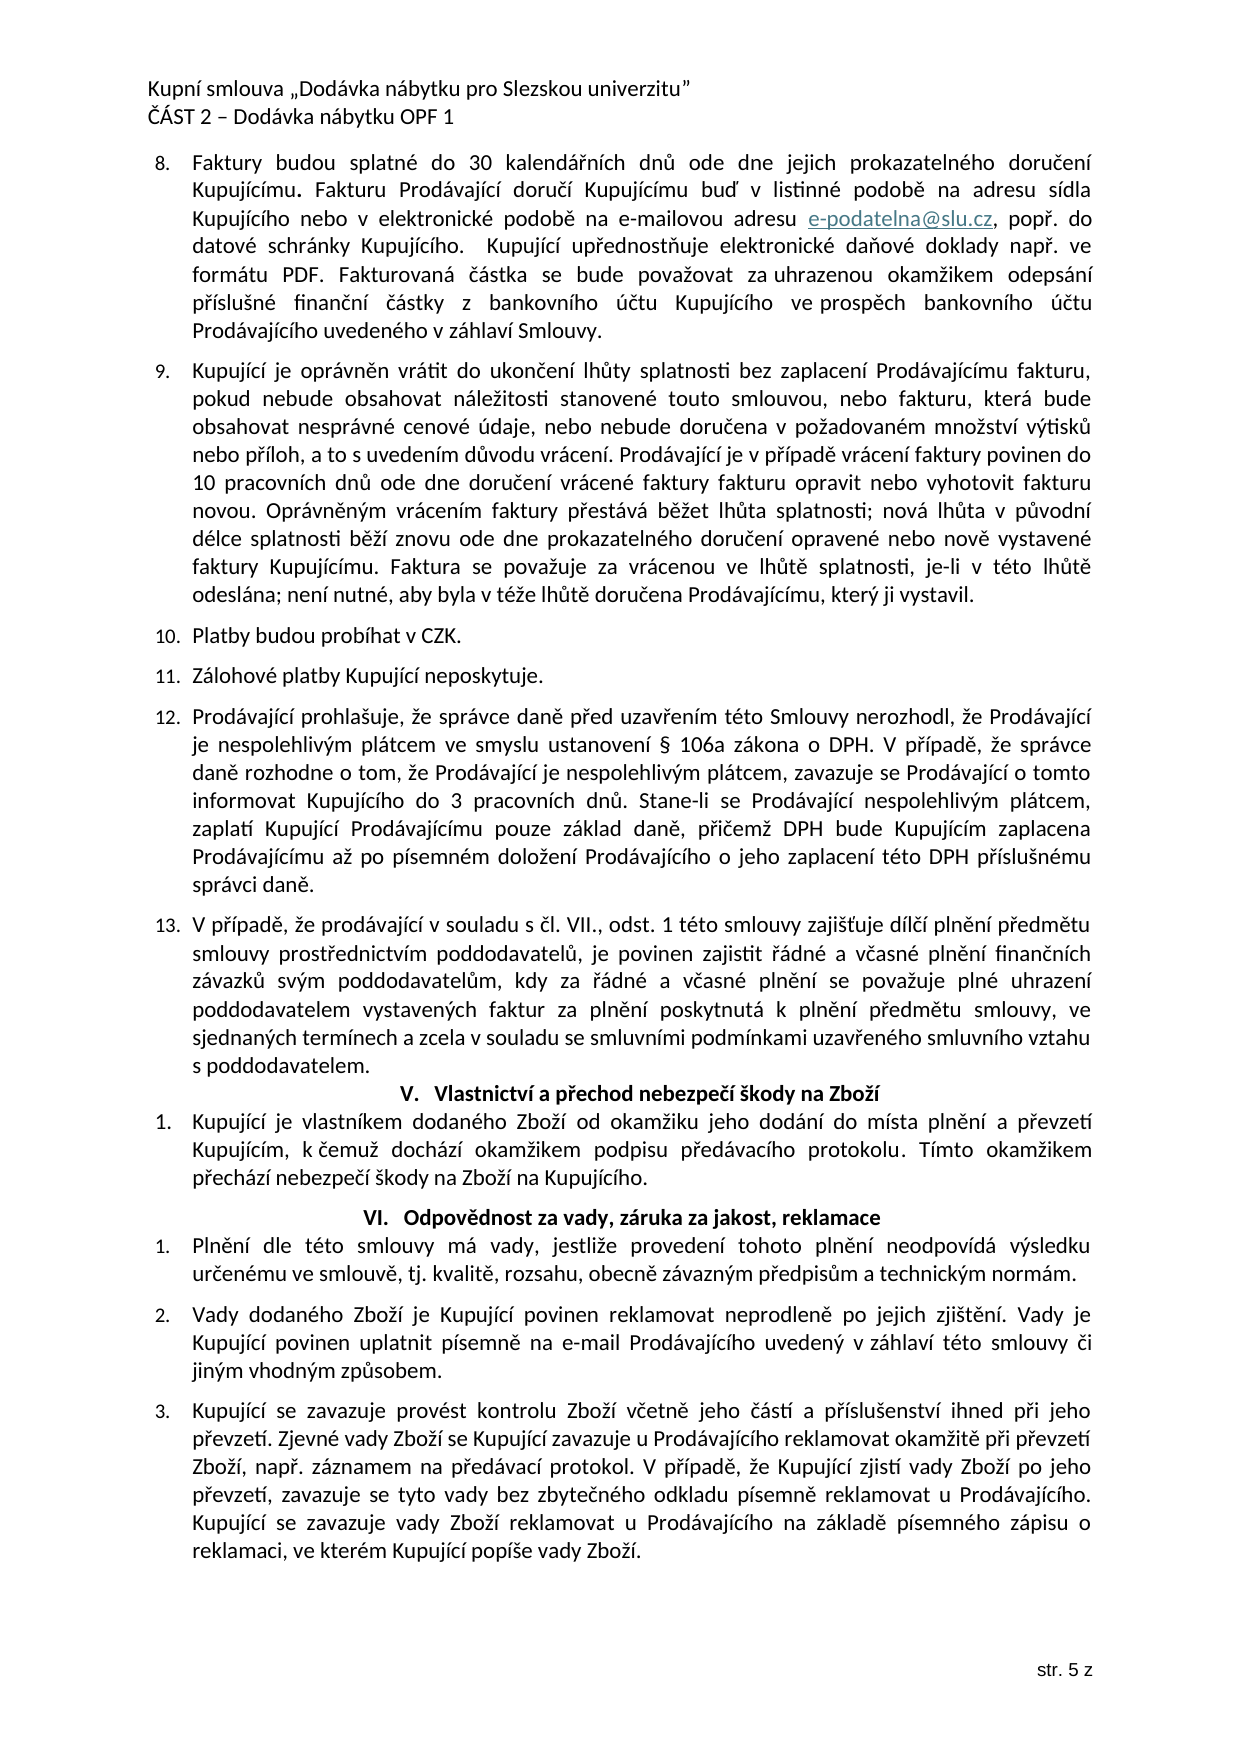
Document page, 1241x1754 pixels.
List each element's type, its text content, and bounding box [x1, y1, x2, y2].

list Faktury budou splatné do 30 kalendářních dnů ode dne jejich prokazatelného doručení Kupujícímu. Fakturu Prodávající doručí Kupujícímu buď v listinné podobě na adresu sídla Kupujícího nebo v elektronické podobě na e-mailovou adresu e-podatelna@slu.cz, popř. do datové schránky Kupujícího. Kupující upřednostňuje elektronické daňové doklady např. ve formátu PDF. Fakturovaná částka se bude považovat za uhrazenou okamžikem odepsání příslušné finanční částky z bankovního účtu Kupujícího ve prospěch bankovního účtu Prodávajícího uvedeného v záhlaví Smlouvy. [154, 148, 1093, 344]
subtitle Kupující je oprávněn vrátit do ukončení lhůty splatnosti bez zaplacení Prodávajícímu fakturu, pokud nebude obsahovat náležitosti stanovené touto smlouvou, nebo fakturu, která bude obsahovat nesprávné cenové údaje, nebo nebude doručena v požadovaném množství výtisků nebo příloh, a to s uvedením důvodu vrácení. Prodávající je v případě vrácení faktury povinen do 10 pracovních dnů ode dne doručení vrácené faktury fakturu opravit nebo vyhotovit fakturu novou. Oprávněným vrácením faktury přestává běžet lhůta splatnosti; nová lhůta v původní délce splatnosti běží znovu ode dne prokazatelného doručení opravené nebo nově vystavené faktury Kupujícímu. Faktura se považuje za vrácenou ve lhůtě splatnosti, je-li v této lhůtě odeslána; není nutné, aby byla v téže lhůtě doručena Prodávajícímu, který ji vystavil. [154, 356, 1093, 608]
subtitle Kupující je vlastníkem dodaného Zboží od okamžiku jeho dodání do místa plnění a převzetí Kupujícím, k čemuž dochází okamžikem podpisu předávacího protokolu. Tímto okamžikem přechází nebezpečí škody na Zboží na Kupujícího. [154, 1107, 1093, 1191]
subtitle Kupující se zavazuje provést kontrolu Zboží včetně jeho částí a příslušenství ihned při jeho převzetí. Zjevné vady Zboží se Kupující zavazuje u Prodávajícího reklamovat okamžitě při převzetí Zboží, např. záznamem na předávací protokol. V případě, že Kupující zjistí vady Zboží po jeho převzetí, zavazuje se tyto vady bez zbytečného odkladu písemně reklamovat u Prodávajícího. Kupující se zavazuje vady Zboží reklamovat u Prodávajícího na základě písemného zápisu o reklamaci, ve kterém Kupující popíše vady Zboží. [154, 1396, 1093, 1564]
subtitle Platby budou probíhat v CZK. [154, 621, 1093, 649]
list Odpovědnost za vady, záruka za jakost, reklamace [148, 1203, 1122, 1231]
subtitle Prodávající prohlašuje, že správce daně před uzavřením této Smlouvy nerozhodl, že Prodávající je nespolehlivým plátcem ve smyslu ustanovení § 106a zákona o DPH. V případě, že správce daně rozhodne o tom, že Prodávající je nespolehlivým plátcem, zavazuje se Prodávající o tomto informovat Kupujícího do 3 pracovních dnů. Stane-li se Prodávající nespolehlivým plátcem, zaplatí Kupující Prodávajícímu pouze základ daně, přičemž DPH bude Kupujícím zaplacena Prodávajícímu až po písemném doložení Prodávajícího o jeho zaplacení této DPH příslušnému správci daně. [154, 702, 1093, 898]
list V případě, že prodávající v souladu s čl. VII., odst. 1 této smlouvy zajišťuje dílčí plnění předmětu smlouvy prostřednictvím poddodavatelů, je povinen zajistit řádné a včasné plnění finančních závazků svým poddodavatelům, kdy za řádné a včasné plnění se považuje plné uhrazení poddodavatelem vystavených faktur za plnění poskytnutá k plnění předmětu smlouvy, ve sjednaných termínech a zcela v souladu se smluvními podmínkami uzavřeného smluvního vztahu s poddodavatelem. [154, 911, 1093, 1079]
subtitle Vady dodaného Zboží je Kupující povinen reklamovat neprodleně po jejich zjištění. Vady je Kupující povinen uplatnit písemně na e-mail Prodávajícího uvedený v záhlaví této smlouvy či jiným vhodným způsobem. [154, 1300, 1093, 1384]
subtitle Zálohové platby Kupující neposkytuje. [154, 661, 1093, 689]
subtitle Plnění dle této smlouvy má vady, jestliže provedení tohoto plnění neodpovídá výsledku určenému ve smlouvě, tj. kvalitě, rozsahu, obecně závazným předpisům a technickým normám. [154, 1231, 1093, 1287]
list Vlastnictví a přechod nebezpečí škody na Zboží [148, 1079, 1152, 1107]
